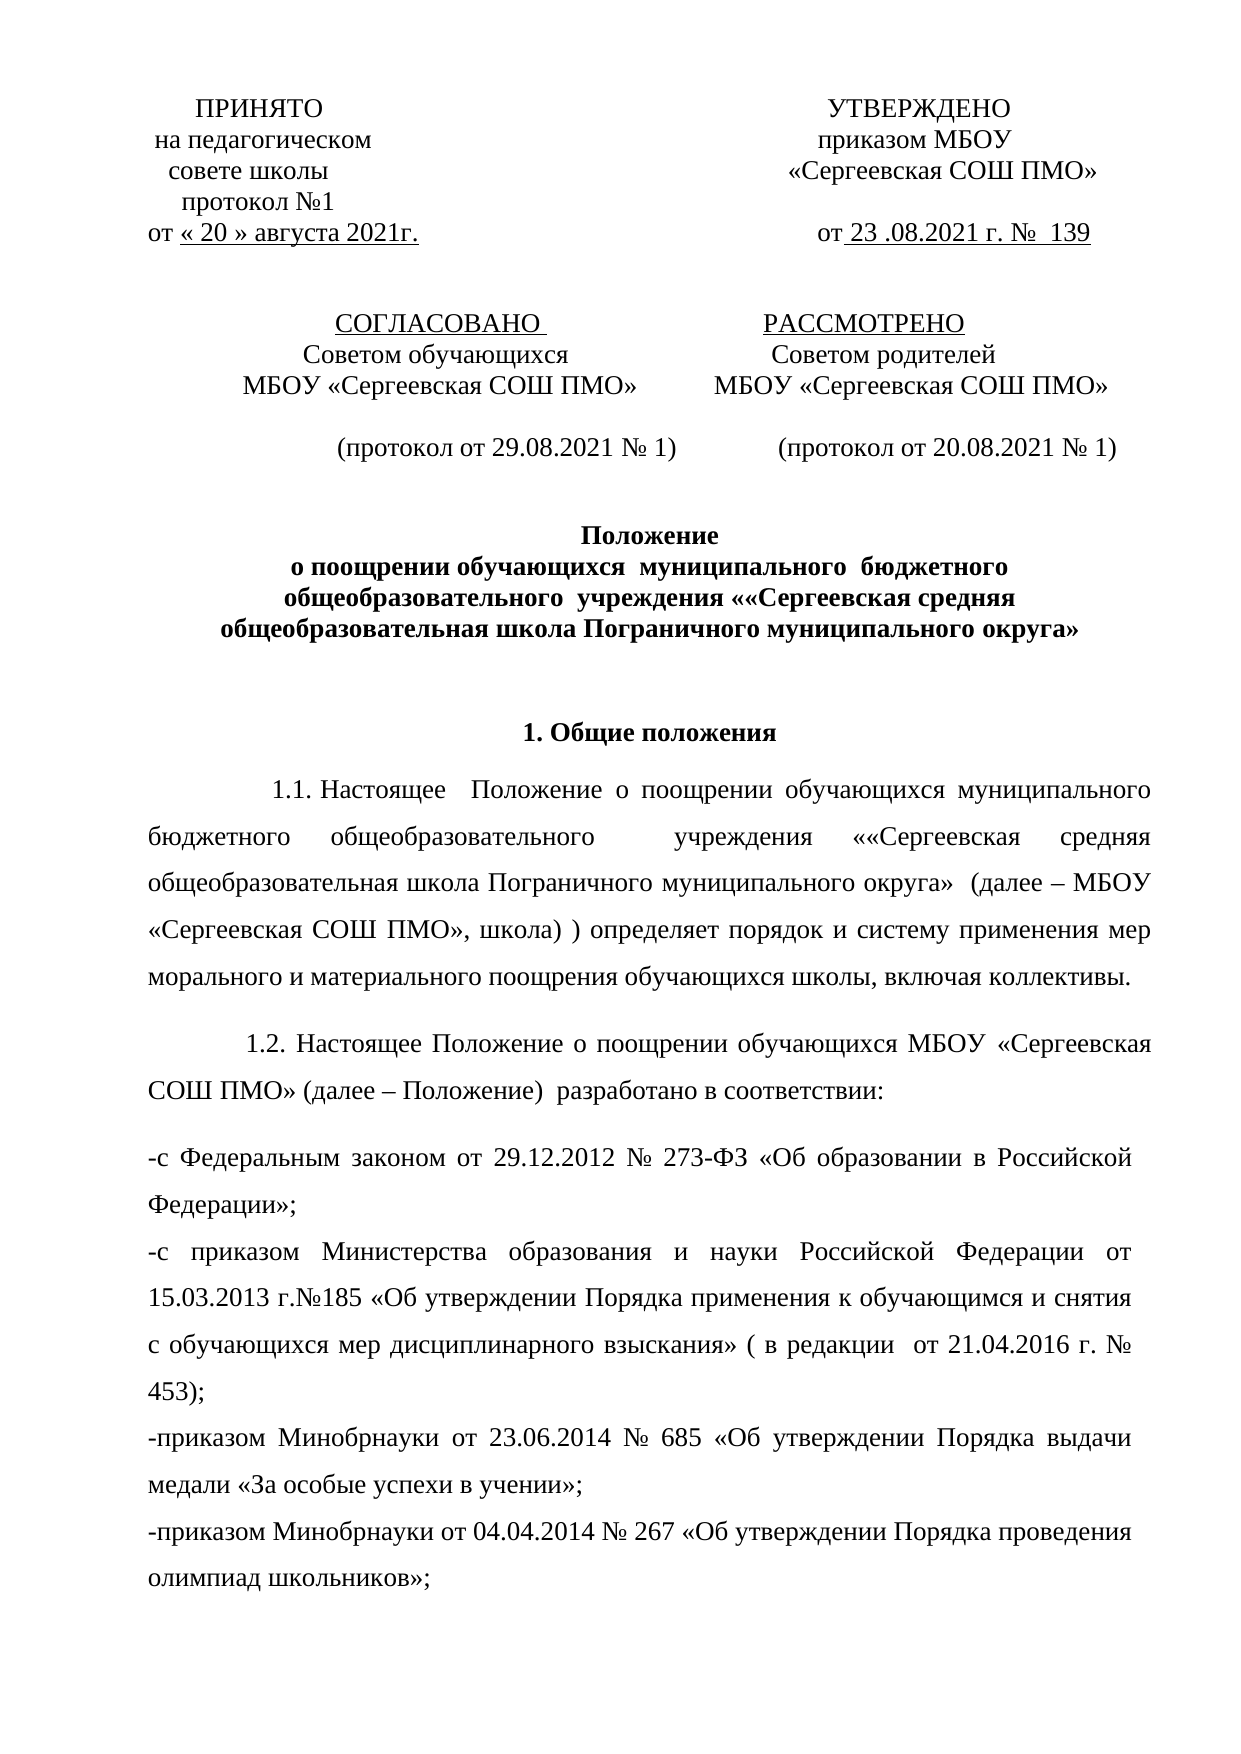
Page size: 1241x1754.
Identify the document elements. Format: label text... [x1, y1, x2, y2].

text ПРИНЯТО УТВЕРЖДЕНО [148, 92, 1152, 123]
text -приказом Минобрнауки от 04.04.2014 № 267 «Об утверждении Порядка проведения олимпиад школьников»; [148, 1515, 1133, 1592]
text -приказом Минобрнауки от 23.06.2014 № 685 «Об утверждении Порядка выдачи медали «За особые успехи в учении»; [148, 1421, 1133, 1499]
text протокол №1 от « 20 » августа 2021г. от 23 .08.2021 г. № 139 [148, 185, 1152, 248]
text 1. Общие положения [148, 716, 1152, 748]
text -с Федеральным законом от 29.12.2012 № 273-ФЗ «Об образовании в Российской Федерации»; [148, 1141, 1133, 1219]
text 1.2. Настоящее Положение о поощрении обучающихся МБОУ «Сергеевская СОШ ПМО» (далее – Положение) разработано в соответствии: [148, 1027, 1152, 1105]
text на педагогическом приказом МБОУ [148, 123, 1152, 154]
text совете школы «Сергеевская СОШ ПМО» [148, 154, 1152, 185]
text 1.1. Настоящее Положение о поощрении обучающихся муниципального бюджетного общеобразовательного учреждения ««Сергеевская средняя общеобразовательная школа Пограничного муниципального округа» (далее – МБОУ «Сергеевская СОШ ПМО», школа) ) определяет порядок и систему применения мер морального и материального поощрения обучающихся школы, включая коллективы. [148, 773, 1152, 991]
text -с приказом Министерства образования и науки Российской Федерации от 15.03.2013 г.№185 «Об утверждении Порядка применения к обучающимся и снятия с обучающихся мер дисциплинарного взыскания» ( в редакции от 21.04.2016 г. № 453); [148, 1235, 1133, 1406]
text МБОУ «Сергеевская СОШ ПМО» МБОУ «Сергеевская СОШ ПМО» (протокол от 29.08.2021 № 1) (протокол от 20.08.2021 № 1) [148, 369, 1152, 462]
text СОГЛАСОВАНО РАССМОТРЕНО Советом обучающихся Советом родителей [148, 307, 1152, 369]
text Положение о поощрении обучающихся муниципального бюджетного общеобразовательного учреждения ««Сергеевская средняя общеобразовательная школа Пограничного муниципального округа» [148, 519, 1152, 644]
